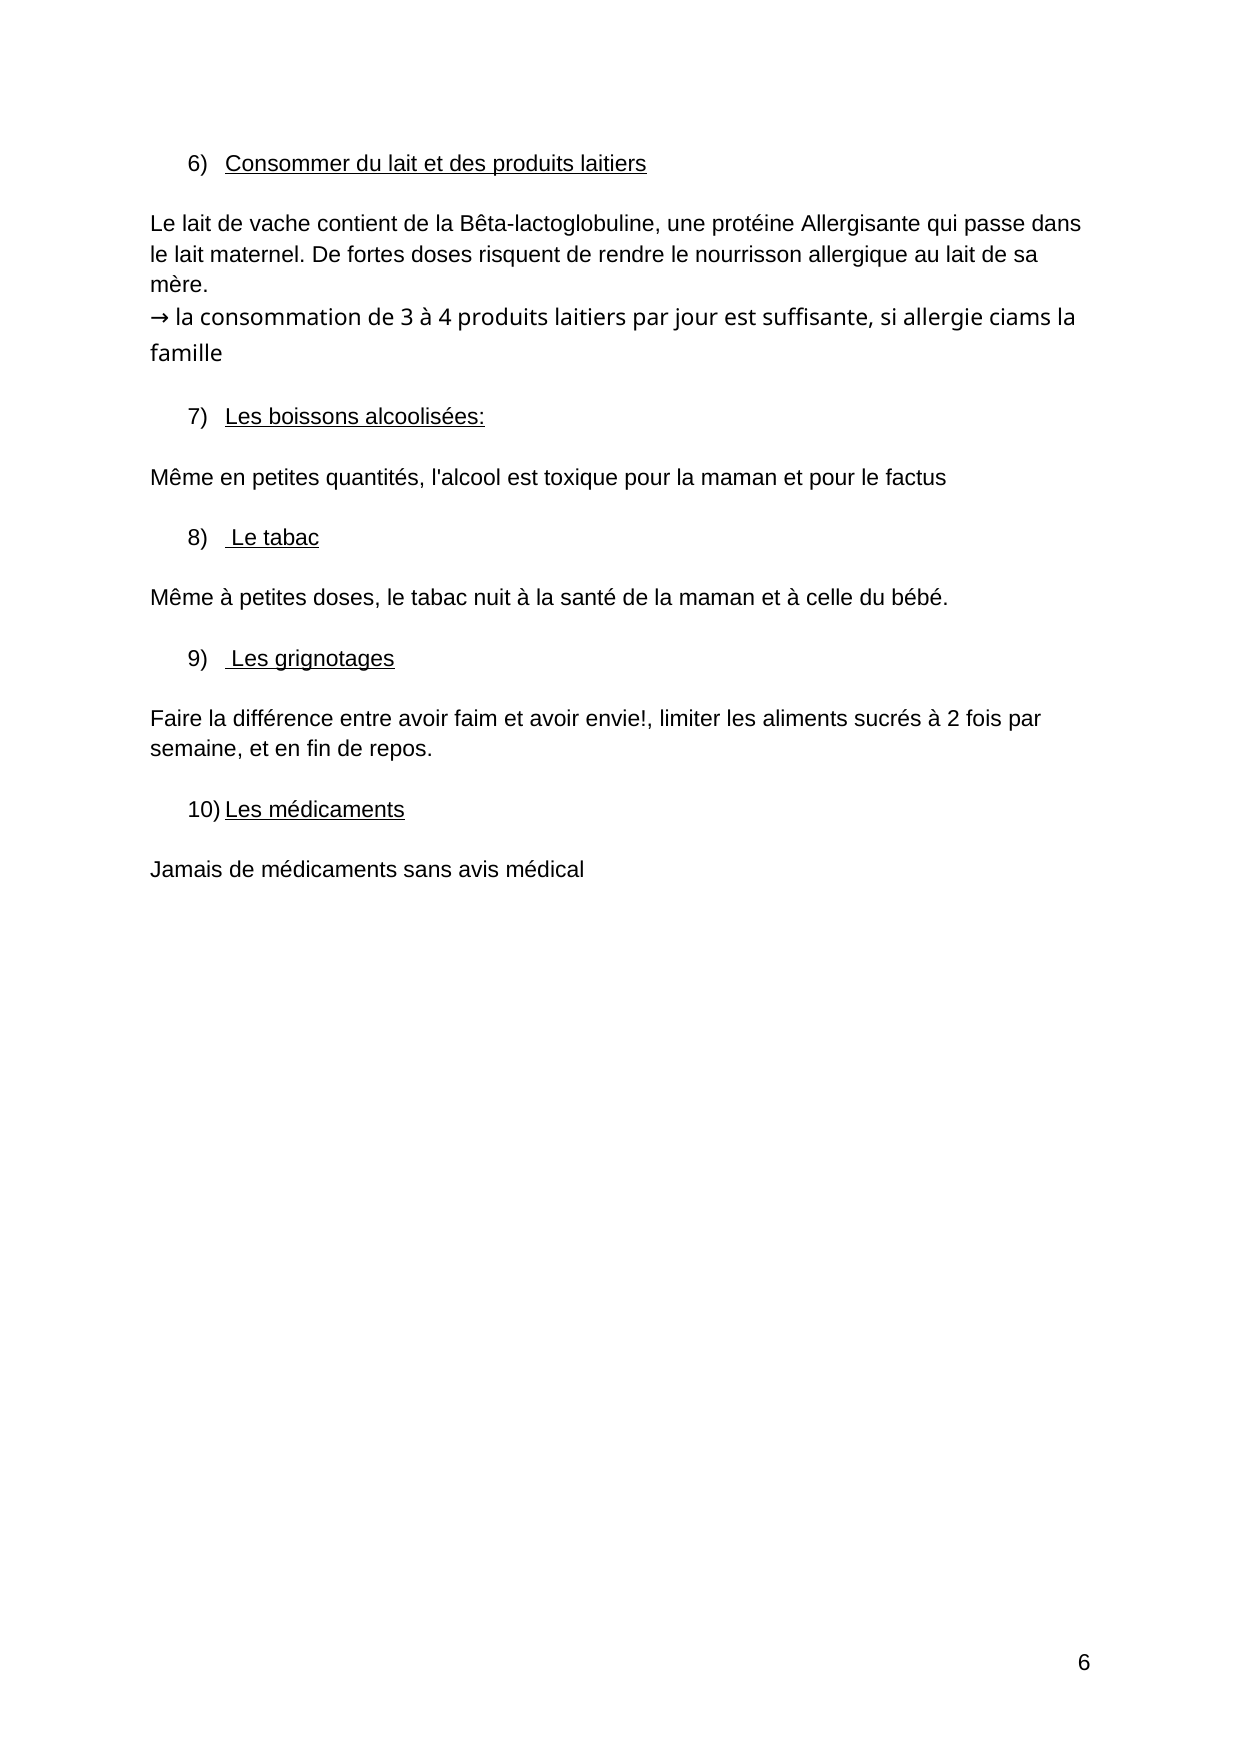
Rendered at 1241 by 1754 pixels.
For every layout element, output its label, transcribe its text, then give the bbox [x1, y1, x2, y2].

list Les médicaments [187, 796, 1090, 822]
text Même en petites quantités, l'alcool est toxique pour la maman et pour le factus [150, 463, 1090, 490]
text Jamais de médicaments sans avis médical [150, 856, 1090, 883]
text Faire la différence entre avoir faim et avoir envie!, limiter les aliments sucrés à 2 fois par semaine, et en fin de repos. [150, 705, 1090, 762]
text Le lait de vache contient de la Bêta-lactoglobuline, une protéine Allergisante qui passe dans le lait maternel. De fortes doses risquent de rendre le nourrisson allergique au lait de sa mère. [150, 210, 1090, 297]
text → la consommation de 3 à 4 produits laitiers par jour est suffisante, si allergie ciams la famille [150, 301, 1090, 368]
list Consommer du lait et des produits laitiers [187, 150, 1090, 176]
list Les grignotages [187, 645, 1090, 671]
list Le tabac [187, 524, 1090, 550]
list Les boissons alcoolisées: [187, 403, 1090, 429]
text Même à petites doses, le tabac nuit à la santé de la maman et à celle du bébé. [150, 584, 1090, 611]
